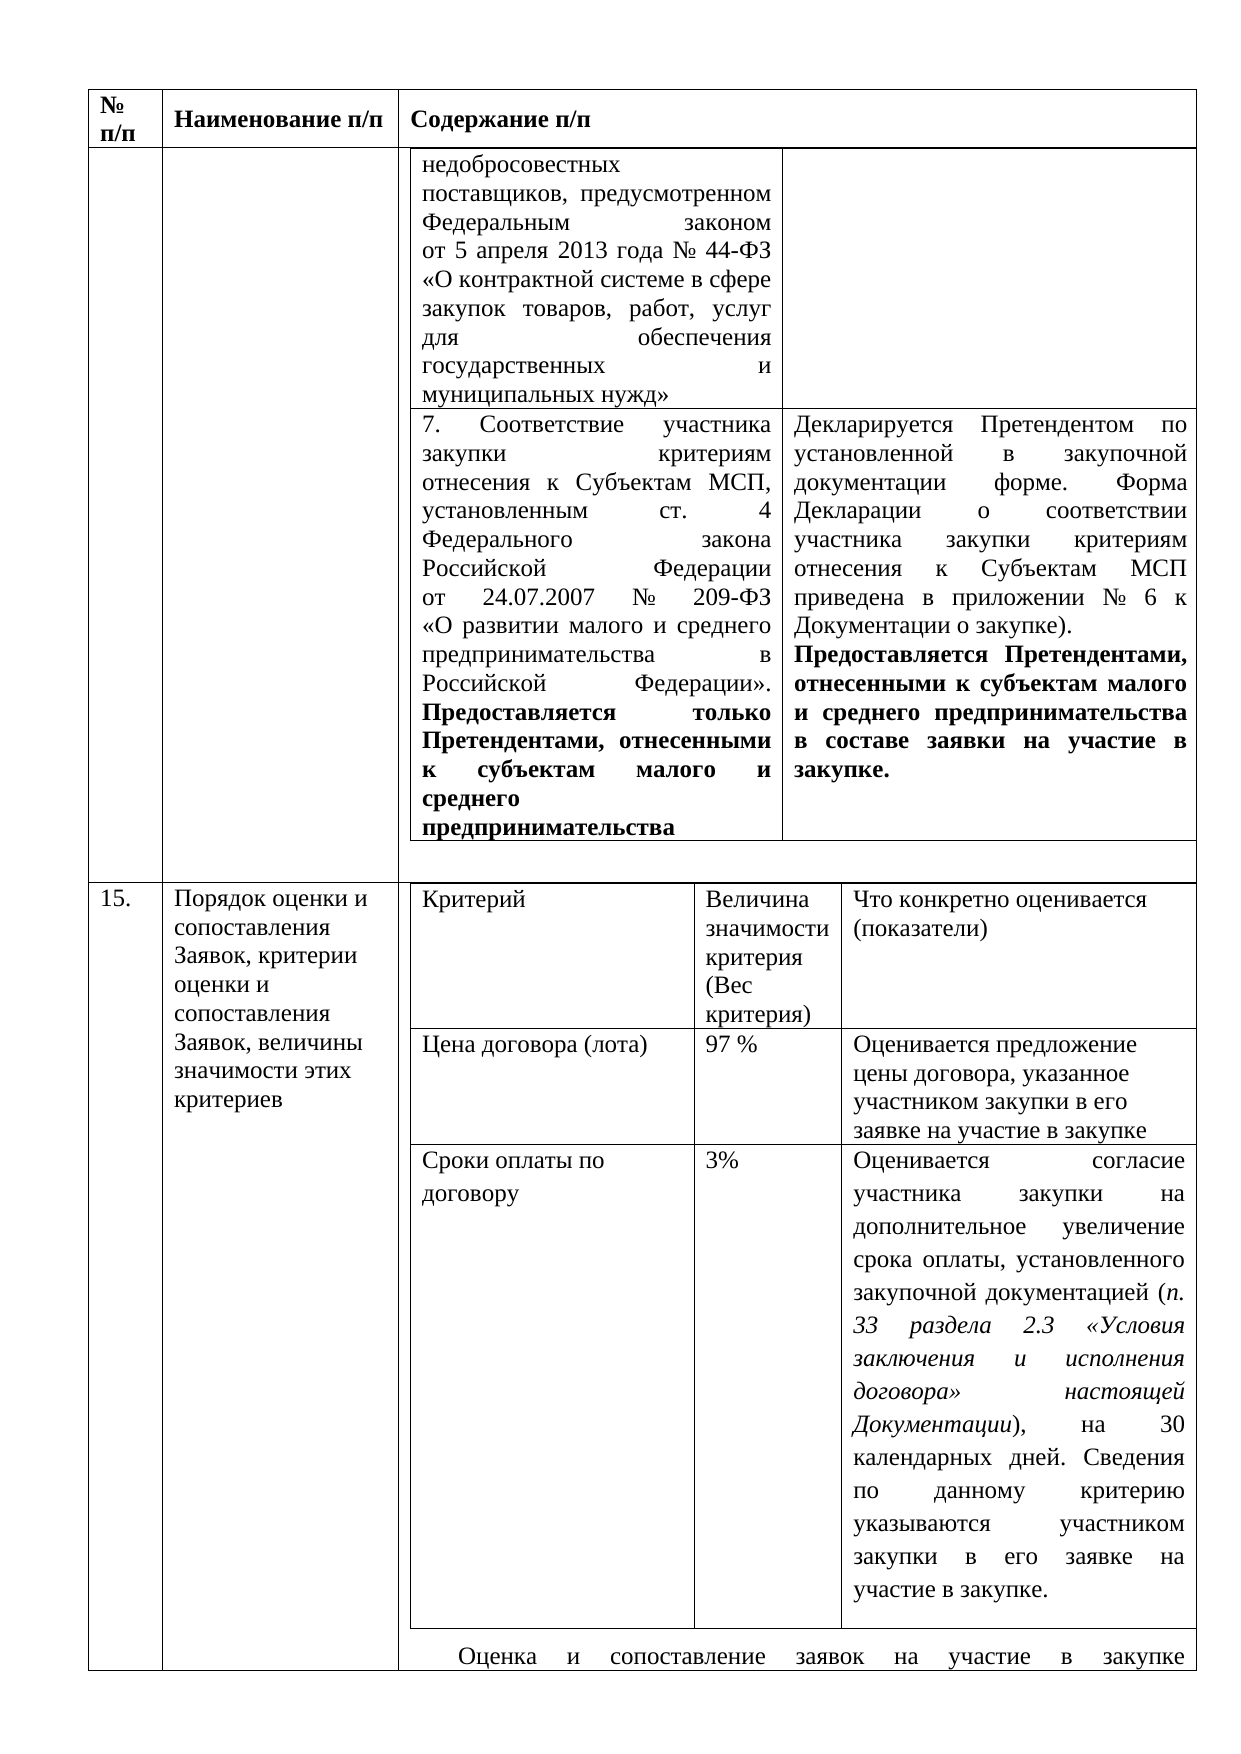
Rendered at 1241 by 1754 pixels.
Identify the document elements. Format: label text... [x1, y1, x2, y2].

table_cell [89, 148, 162, 882]
table_header Содержание п/п [399, 90, 1196, 147]
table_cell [399, 883, 1196, 1670]
table_cell Общие требования: [399, 148, 1196, 882]
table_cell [163, 148, 398, 882]
table_header № п/п [89, 90, 162, 147]
table_cell [89, 883, 162, 1670]
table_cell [163, 883, 398, 1670]
table_header Наименование п/п [163, 90, 398, 147]
